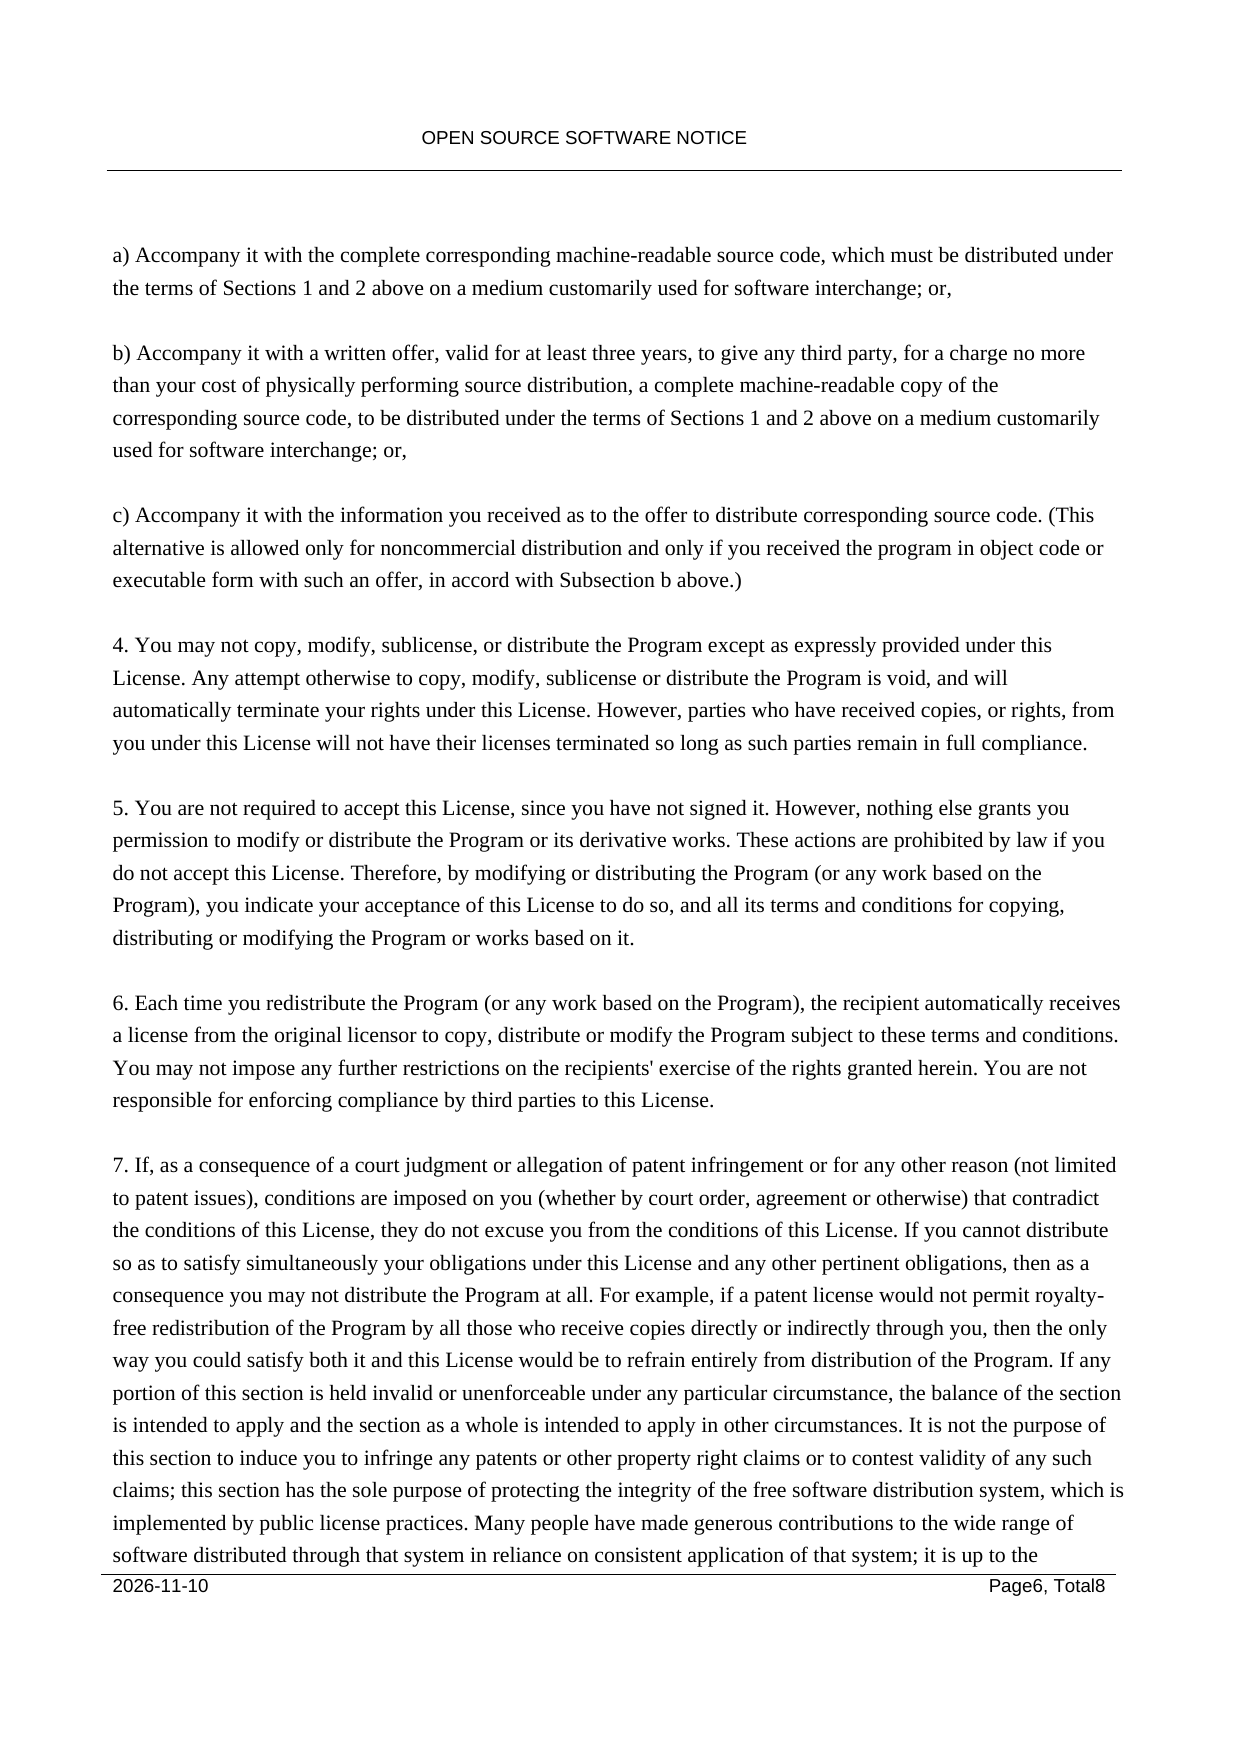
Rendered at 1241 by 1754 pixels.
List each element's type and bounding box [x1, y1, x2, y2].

text [112, 206, 1128, 1571]
